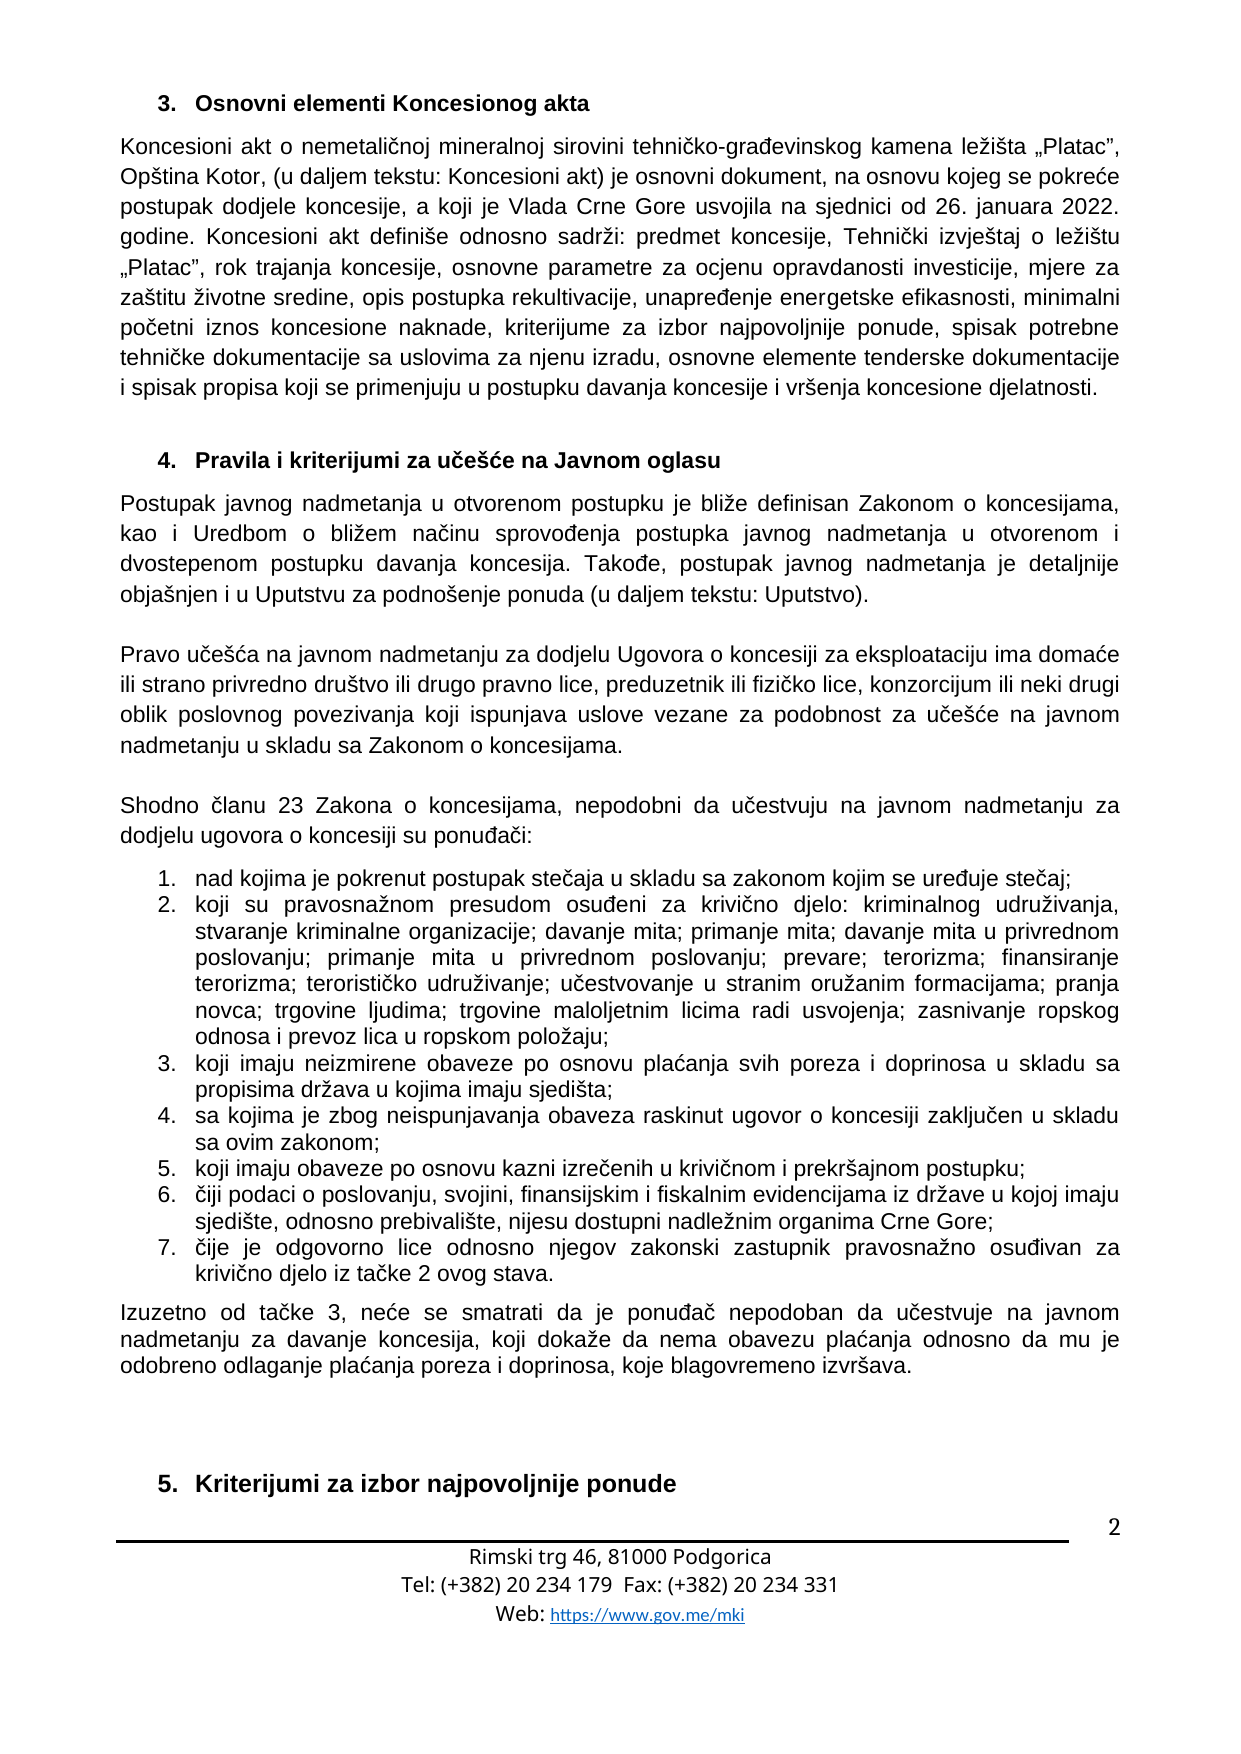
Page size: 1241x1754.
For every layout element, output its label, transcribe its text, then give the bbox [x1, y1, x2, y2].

list sa kojima je zbog neispunjavanja obaveza raskinut ugovor o koncesiji zaključen u skladu sa ovim zakonom; [157, 1102, 1120, 1155]
list koji imaju obaveze po osnovu kazni izrečenih u krivičnom i prekršajnom postupku; [157, 1155, 1120, 1181]
subtitle Pravila i kriterijumi za učešće na Javnom oglasu [157, 447, 1120, 474]
subtitle Osnovni elementi Koncesionog akta [157, 90, 1120, 116]
list nad kojima je pokrenut postupak stečaja u skladu sa zakonom kojim se uređuje stečaj; [157, 865, 1120, 891]
text Koncesioni akt o nemetaličnoj mineralnoj sirovini tehničko-građevinskog kamena ležišta „Platac”, Opština Kotor, (u daljem tekstu: Koncesioni akt) je osnovni dokument, na osnovu kojeg se pokreće postupak dodjele koncesije, a koji je Vlada Crne Gore usvojila na sjednici od 26. januara 2022. godine. Koncesioni akt definiše odnosno sadrži: predmet koncesije, Tehnički izvještaj o ležištu „Platac”, rok trajanja koncesije, osnovne parametre za ocjenu opravdanosti investicije, mjere za zaštitu životne sredine, opis postupka rekultivacije, unapređenje energetske efikasnosti, minimalni početni iznos koncesione naknade, kriterijume za izbor najpovoljnije ponude, spisak potrebne tehničke dokumentacije sa uslovima za njenu izradu, osnovne elemente tenderske dokumentacije i spisak propisa koji se primenjuju u postupku davanja koncesije i vršenja koncesione djelatnosti. [120, 133, 1120, 401]
text Shodno članu 23 Zakona o koncesijama, nepodobni da učestvuju na javnom nadmetanju za dodjelu ugovora o koncesiji su ponuđači: [120, 792, 1120, 849]
text Postupak javnog nadmetanja u otvorenom postupku je bliže definisan Zakonom o koncesijama, kao i Uredbom o bližem načinu sprovođenja postupka javnog nadmetanja u otvorenom i dvostepenom postupku davanja koncesija. Takođe, postupak javnog nadmetanja je detaljnije objašnjen i u Uputstvu za podnošenje ponuda (u daljem tekstu: Uputstvo). [120, 490, 1120, 607]
list čiji podaci o poslovanju, svojini, finansijskim i fiskalnim evidencijama iz države u kojoj imaju sjedište, odnosno prebivalište, nijesu dostupni nadležnim organima Crne Gore; [157, 1181, 1120, 1234]
text Pravo učešća na javnom nadmetanju za dodjelu Ugovora o koncesiji za eksploataciju ima domaće ili strano privredno društvo ili drugo pravno lice, preduzetnik ili fizičko lice, konzorcijum ili neki drugi oblik poslovnog povezivanja koji ispunjava uslove vezane za podobnost za učešće na javnom nadmetanju u skladu sa Zakonom o koncesijama. [120, 641, 1120, 758]
list koji su pravosnažnom presudom osuđeni za krivično djelo: kriminalnog udruživanja, stvaranje kriminalne organizacije; davanje mita; primanje mita; davanje mita u privrednom poslovanju; primanje mita u privrednom poslovanju; prevare; terorizma; finansiranje terorizma; terorističko udruživanje; učestvovanje u stranim oružanim formacijama; pranja novca; trgovine ljudima; trgovine maloljetnim licima radi usvojenja; zasnivanje ropskog odnosa i prevoz lica u ropskom položaju; [157, 891, 1120, 1049]
list čije je odgovorno lice odnosno njegov zakonski zastupnik pravosnažno osuđivan za krivično djelo iz tačke 2 ovog stava. [157, 1234, 1120, 1287]
list koji imaju neizmirene obaveze po osnovu plaćanja svih poreza i doprinosa u skladu sa propisima država u kojima imaju sjedišta; [157, 1049, 1120, 1102]
text Izuzetno od tačke 3, neće se smatrati da je ponuđač nepodoban da učestvuje na javnom nadmetanju za davanje koncesija, koji dokaže da nema obavezu plaćanja odnosno da mu je odobreno odlaganje plaćanja poreza i doprinosa, koje blagovremeno izvršava. [120, 1299, 1120, 1378]
list Kriterijumi za izbor najpovoljnije ponude [157, 1469, 1120, 1498]
